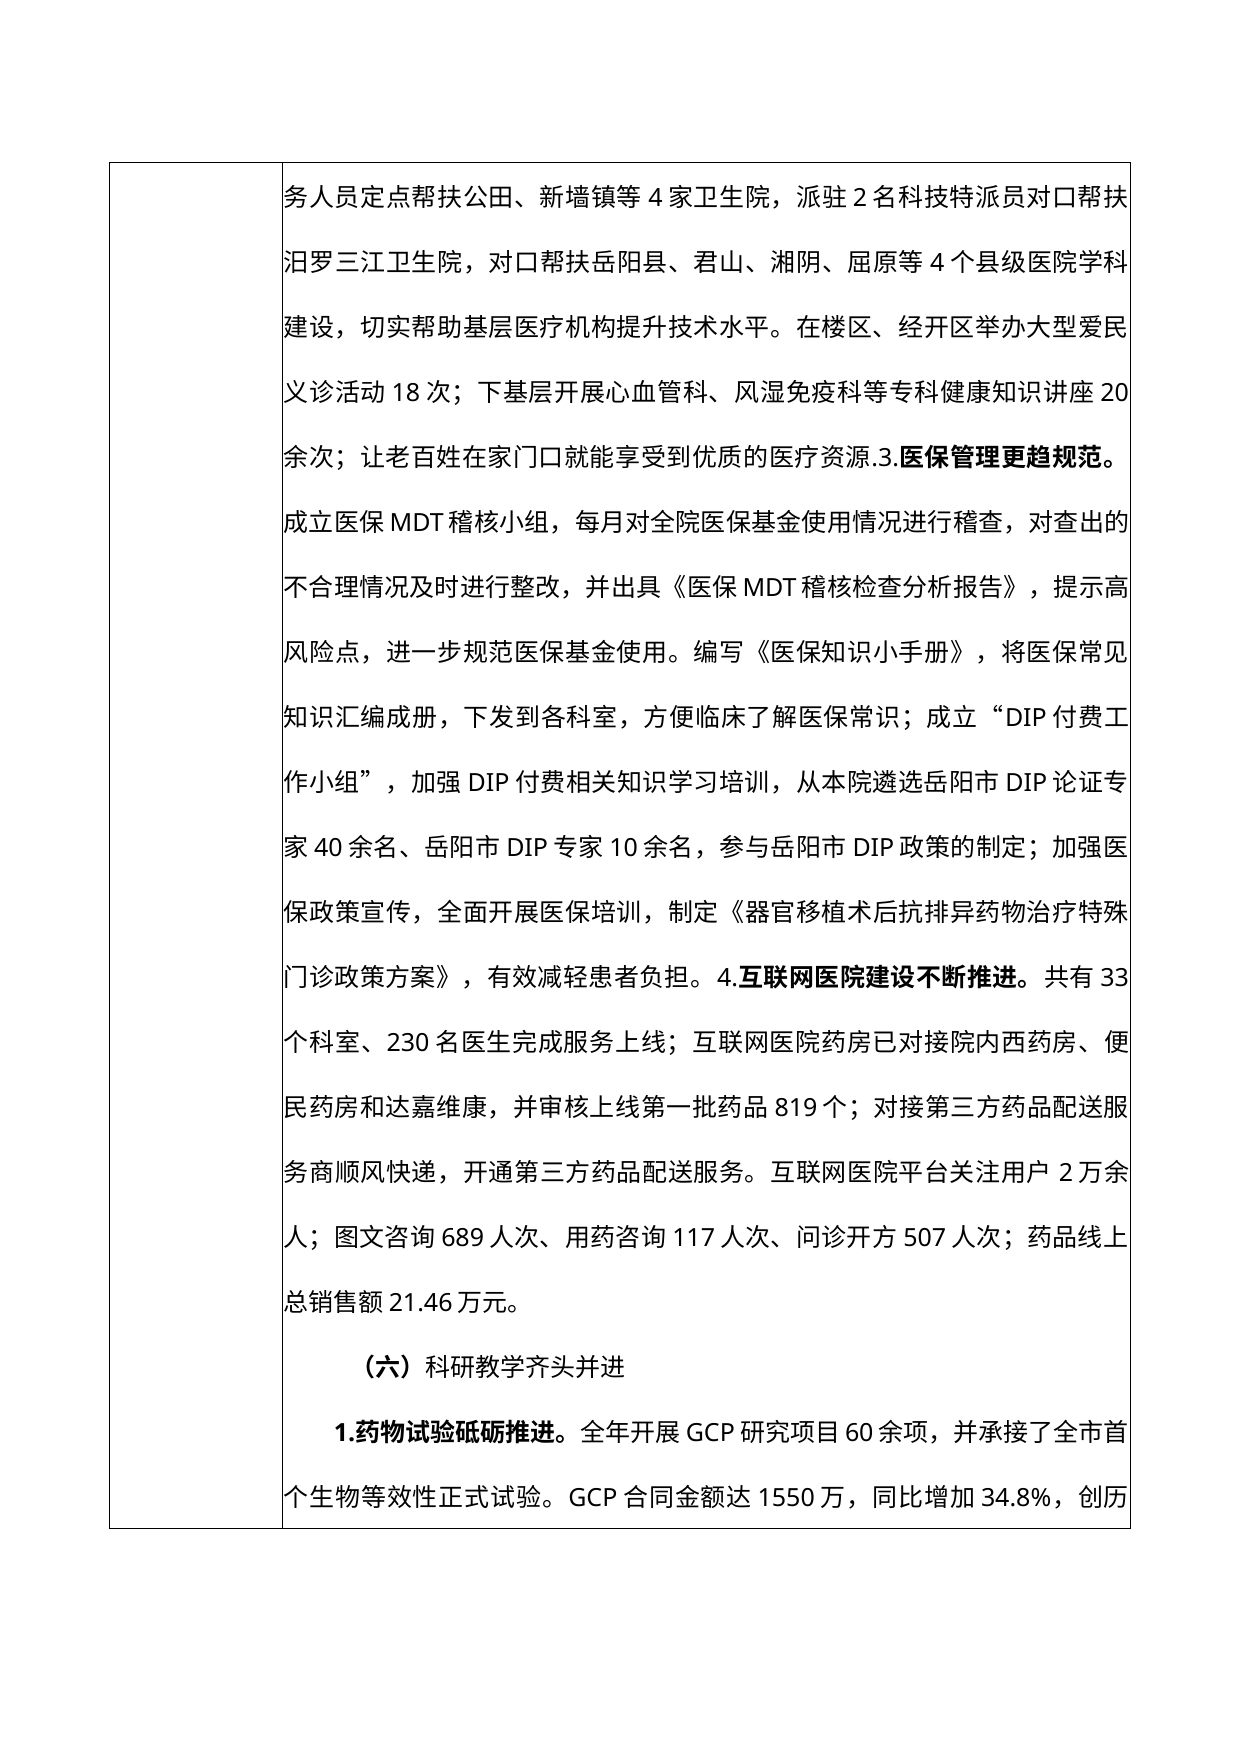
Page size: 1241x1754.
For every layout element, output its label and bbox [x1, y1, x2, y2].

table_cell [283, 163, 1130, 1528]
table_cell [110, 163, 282, 1528]
